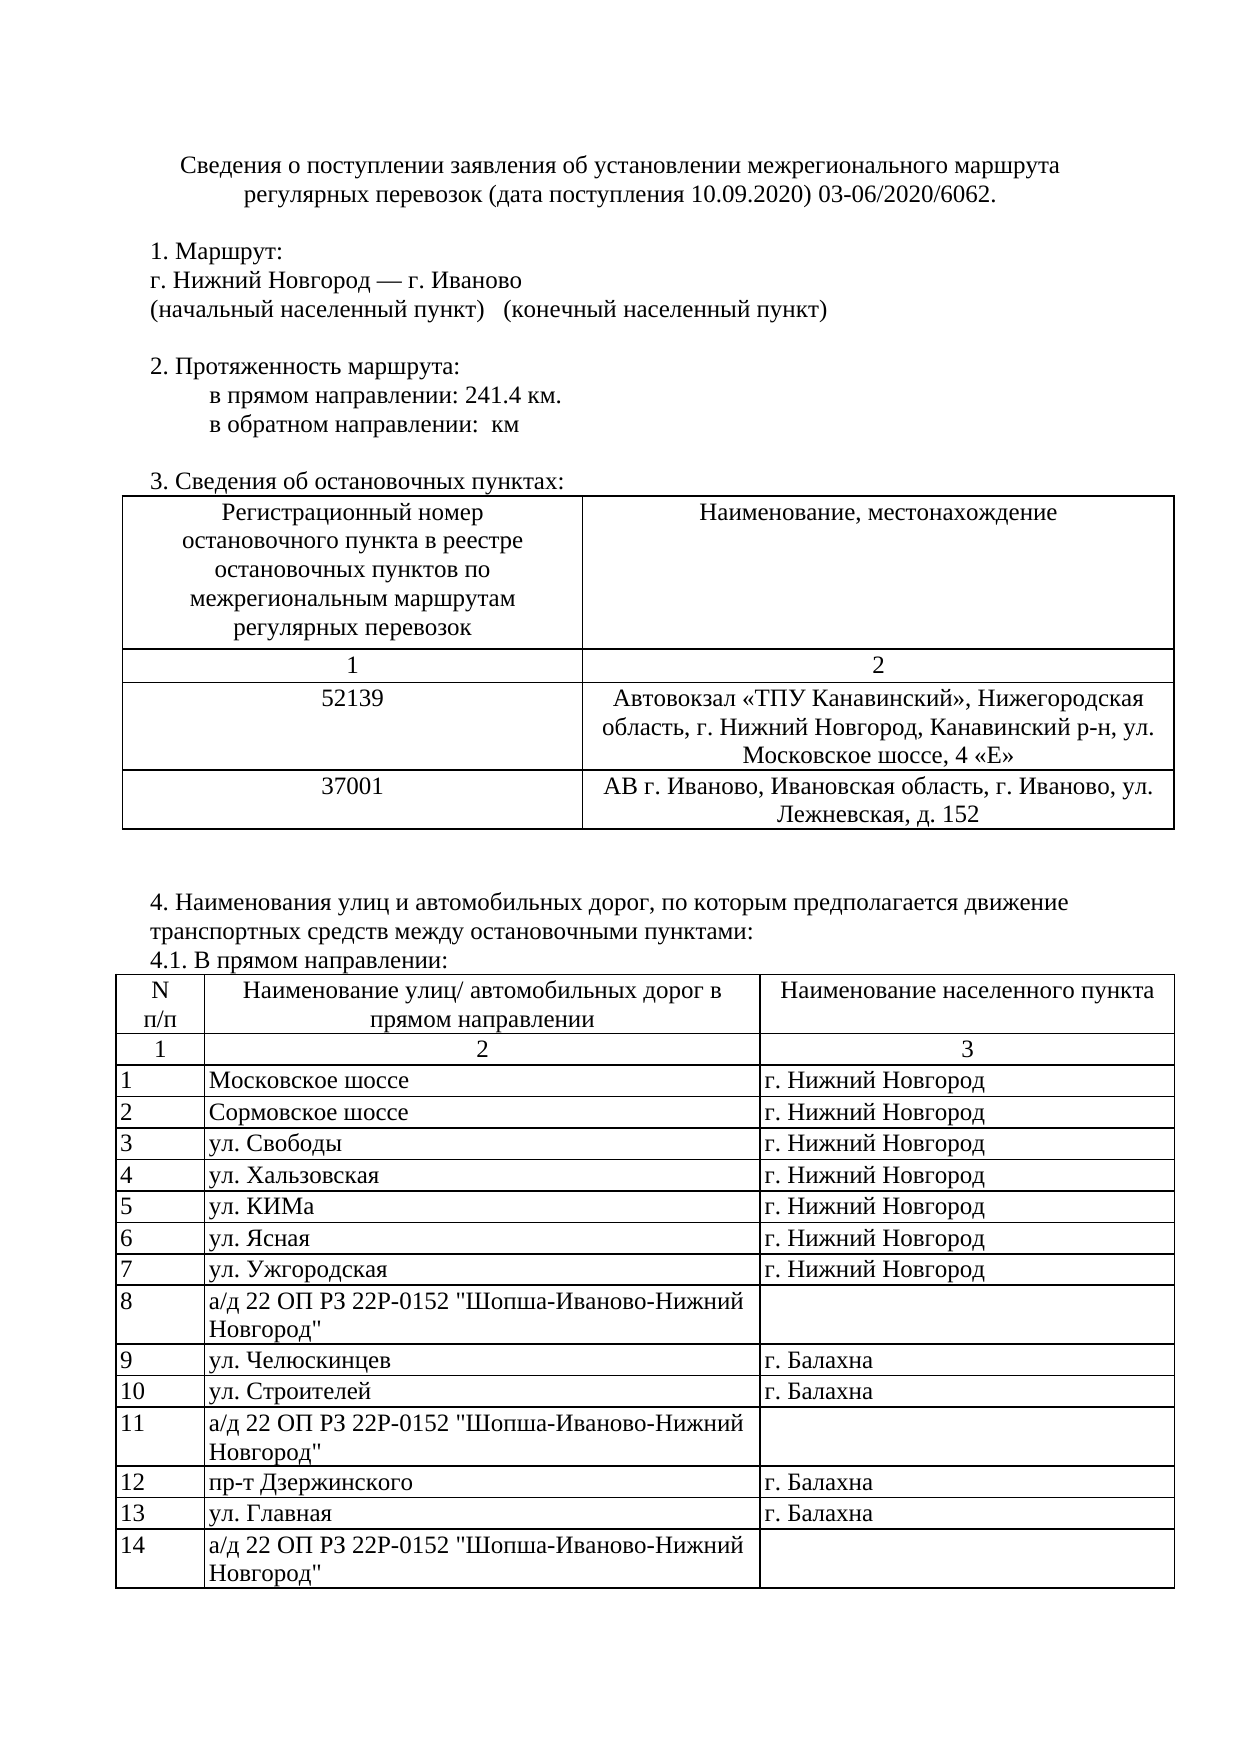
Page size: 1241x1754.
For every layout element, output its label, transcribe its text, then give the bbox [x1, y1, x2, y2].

table_cell 37001 [123, 771, 582, 828]
table_cell г. Нижний Новгород [761, 1160, 1174, 1190]
text 2. Протяженность маршрута: [150, 351, 1090, 380]
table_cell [205, 1408, 759, 1465]
table_cell 4 [117, 1160, 204, 1190]
table_cell 7 [117, 1255, 204, 1284]
table_cell а/д 22 ОП РЗ 22Р-0152 "Шопша-Иваново-Нижний Новгород" [205, 1286, 759, 1343]
table_cell 1 [117, 1034, 204, 1064]
table_cell 2 [205, 1034, 759, 1064]
table_cell 6 [117, 1223, 204, 1253]
text в прямом направлении: 241.4 км. [150, 380, 1090, 409]
table_cell г. Нижний Новгород [761, 1223, 1174, 1253]
table_cell 2 [583, 650, 1173, 681]
table_cell 3 [761, 1034, 1174, 1064]
table_cell 3 [117, 1129, 204, 1158]
table_cell 11 [117, 1408, 204, 1465]
text (начальный населенный пункт) (конечный населенный пункт) [150, 294, 1090, 322]
table_cell ул. КИМа [205, 1192, 759, 1221]
table_cell 5 [117, 1192, 204, 1221]
table_cell ул. Ужгородская [205, 1255, 759, 1284]
table_cell 12 [117, 1467, 204, 1497]
table_cell 1 [123, 650, 582, 681]
table_cell 10 [117, 1376, 204, 1406]
table_cell ул. Хальзовская [205, 1160, 759, 1190]
table_cell г. Нижний Новгород [761, 1066, 1174, 1096]
table_header Регистрационный номер остановочного пункта в реестре остановочных пунктов по межрегиональным маршрутам регулярных перевозок [123, 497, 582, 648]
table_cell ул. Главная [205, 1498, 759, 1528]
table_cell Автовокзал «ТПУ Канавинский», Нижегородская область, г. Нижний Новгород, Канавинский р-н, ул. Московское шоссе, 4 «Е» [583, 683, 1173, 769]
table_cell 13 [117, 1498, 204, 1528]
table_cell г. Балахна [761, 1345, 1174, 1375]
text 3. Сведения об остановочных пунктах: [150, 466, 1090, 495]
table_cell ул. Ясная [205, 1223, 759, 1253]
table_header N п/п [117, 975, 204, 1033]
table_cell 9 [117, 1345, 204, 1375]
table_header Наименование населенного пункта [761, 975, 1174, 1033]
table_cell ул. Свободы [205, 1129, 759, 1158]
table_cell г. Балахна [761, 1376, 1174, 1406]
table_cell г. Нижний Новгород [761, 1255, 1174, 1284]
table_cell 52139 [123, 683, 582, 769]
text в обратном направлении: км [150, 409, 1090, 437]
table_cell пр-т Дзержинского [205, 1467, 759, 1497]
text 4. Наименования улиц и автомобильных дорог, по которым предполагается движение транспортных средств между остановочными пунктами: [150, 887, 1090, 945]
table_cell [761, 1408, 1174, 1465]
table_cell г. Нижний Новгород [761, 1129, 1174, 1158]
table_cell [761, 1530, 1174, 1587]
table_cell ул. Строителей [205, 1376, 759, 1406]
table_cell [761, 1286, 1174, 1343]
table_cell г. Балахна [761, 1467, 1174, 1497]
table_cell 8 [117, 1286, 204, 1343]
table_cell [205, 1530, 759, 1587]
table_cell г. Нижний Новгород [761, 1097, 1174, 1127]
table_header Наименование улиц/ автомобильных дорог в прямом направлении [205, 975, 759, 1033]
text 1. Маршрут: [150, 236, 1090, 265]
table_cell г. Балахна [761, 1498, 1174, 1528]
table_cell г. Нижний Новгород [761, 1192, 1174, 1221]
table_cell 1 [117, 1066, 204, 1096]
text 4.1. В прямом направлении: [150, 945, 1090, 973]
table_cell 2 [117, 1097, 204, 1127]
table_cell 14 [117, 1530, 204, 1587]
table_cell Сормовское шоссе [205, 1097, 759, 1127]
table_header Наименование, местонахождение [583, 497, 1173, 648]
text г. Нижний Новгород — г. Иваново [150, 265, 1090, 294]
table_cell ул. Челюскинцев [205, 1345, 759, 1375]
text Сведения о поступлении заявления об установлении межрегионального маршрута регулярных перевозок (дата поступления 10.09.2020) 03-06/2020/6062. [150, 150, 1090, 207]
table_cell АВ г. Иваново, Ивановская область, г. Иваново, ул. Лежневская, д. 152 [583, 771, 1173, 828]
table_cell Московское шоссе [205, 1066, 759, 1096]
